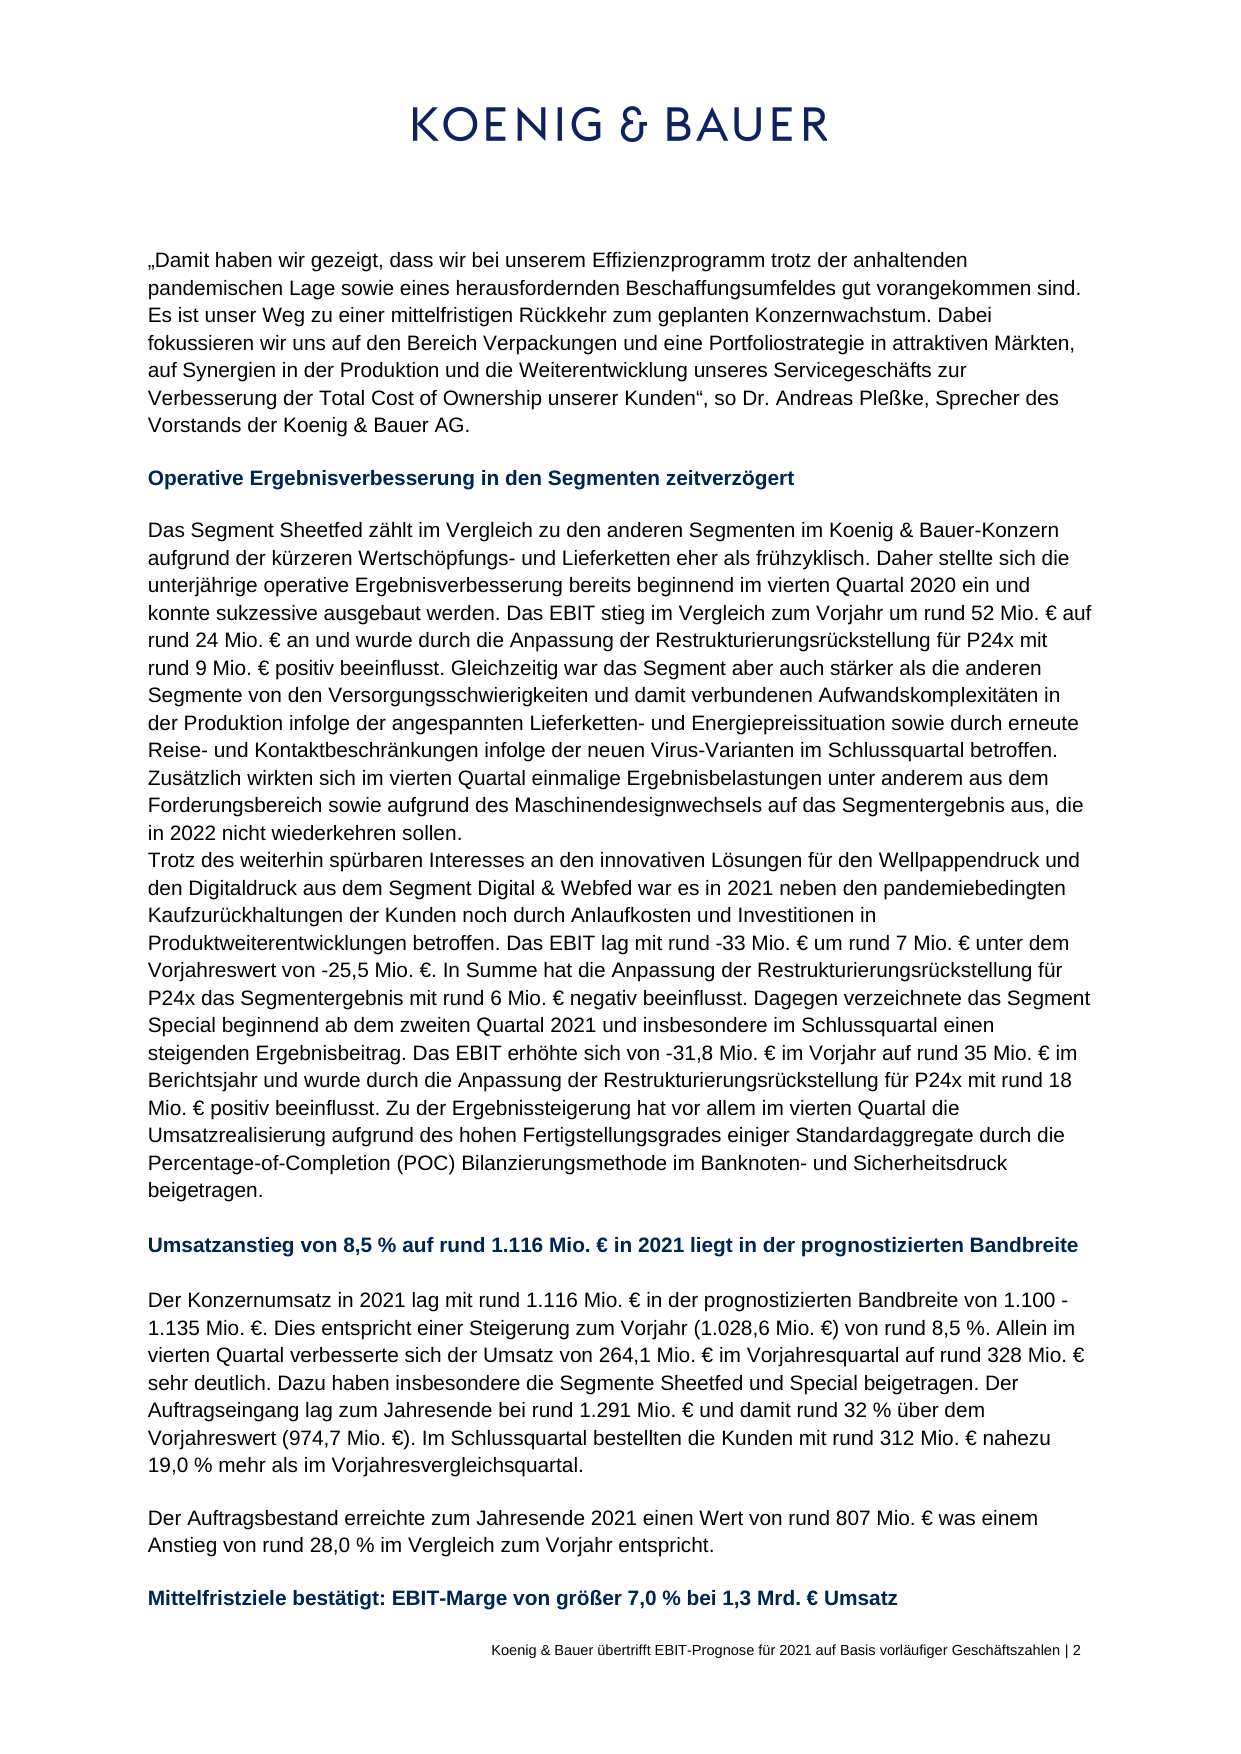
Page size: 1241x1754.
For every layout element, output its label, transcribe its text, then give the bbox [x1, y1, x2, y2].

subtitle Trotz des weiterhin spürbaren Interesses an den innovativen Lösungen für den Wellpappendruck und den Digitaldruck aus dem Segment Digital & Webfed war es in 2021 neben den pandemiebedingten Kaufzurückhaltungen der Kunden noch durch Anlaufkosten und Investitionen in Produktweiterentwicklungen betroffen. Das EBIT lag mit rund -33 Mio. € um rund 7 Mio. € unter dem Vorjahreswert von -25,5 Mio. €. In Summe hat die Anpassung der Restrukturierungsrückstellung für P24x das Segmentergebnis mit rund 6 Mio. € negativ beeinflusst. Dagegen verzeichnete das Segment Special beginnend ab dem zweiten Quartal 2021 und insbesondere im Schlussquartal einen steigenden Ergebnisbeitrag. Das EBIT erhöhte sich von -31,8 Mio. € im Vorjahr auf rund 35 Mio. € im Berichtsjahr und wurde durch die Anpassung der Restrukturierungsrückstellung für P24x mit rund 18 Mio. € positiv beeinflusst. Zu der Ergebnissteigerung hat vor allem im vierten Quartal die Umsatzrealisierung aufgrund des hohen Fertigstellungsgrades einiger Standardaggregate durch die Percentage-of-Completion (POC) Bilanzierungsmethode im Banknoten- und Sicherheitsdruck beigetragen. [148, 848, 1092, 1202]
text Der Auftragsbestand erreichte zum Jahresende 2021 einen Wert von rund 807 Mio. € was einem Anstieg von rund 28,0 % im Vergleich zum Vorjahr entspricht. [148, 1506, 1092, 1557]
subtitle Das Segment Sheetfed zählt im Vergleich zu den anderen Segmenten im Koenig & Bauer-Konzern aufgrund der kürzeren Wertschöpfungs- und Lieferketten eher als frühzyklisch. Daher stellte sich die unterjährige operative Ergebnisverbesserung bereits beginnend im vierten Quartal 2020 ein und konnte sukzessive ausgebaut werden. Das EBIT stieg im Vergleich zum Vorjahr um rund 52 Mio. € auf rund 24 Mio. € an und wurde durch die Anpassung der Restrukturierungsrückstellung für P24x mit rund 9 Mio. € positiv beeinflusst. Gleichzeitig war das Segment aber auch stärker als die anderen Segmente von den Versorgungsschwierigkeiten und damit verbundenen Aufwandskomplexitäten in der Produktion infolge der angespannten Lieferketten- und Energiepreissituation sowie durch erneute Reise- und Kontaktbeschränkungen infolge der neuen Virus-Varianten im Schlussquartal betroffen. Zusätzlich wirkten sich im vierten Quartal einmalige Ergebnisbelastungen unter anderem aus dem Forderungsbereich sowie aufgrund des Maschinendesignwechsels auf das Segmentergebnis aus, die in 2022 nicht wiederkehren sollen. [148, 518, 1092, 844]
text Operative Ergebnisverbesserung in den Segmenten zeitverzögert [148, 466, 1092, 489]
text Mittelfristziele bestätigt: EBIT-Marge von größer 7,0 % bei 1,3 Mrd. € Umsatz [148, 1586, 1092, 1609]
text Der Konzernumsatz in 2021 lag mit rund 1.116 Mio. € in der prognostizierten Bandbreite von 1.100 - 1.135 Mio. €. Dies entspricht einer Steigerung zum Vorjahr (1.028,6 Mio. €) von rund 8,5 %. Allein im vierten Quartal verbesserte sich der Umsatz von 264,1 Mio. € im Vorjahresquartal auf rund 328 Mio. € sehr deutlich. Dazu haben insbesondere die Segmente Sheetfed und Special beigetragen. Der Auftragseingang lag zum Jahresende bei rund 1.291 Mio. € und damit rund 32 % über dem Vorjahreswert (974,7 Mio. €). Im Schlussquartal bestellten die Kunden mit rund 312 Mio. € nahezu 19,0 % mehr als im Vorjahresvergleichsquartal. [148, 1288, 1092, 1477]
subtitle Umsatzanstieg von 8,5 % auf rund 1.116 Mio. € in 2021 liegt in der prognostizierten Bandbreite [148, 1233, 1092, 1284]
picture [413, 106, 828, 142]
text „Damit haben wir gezeigt, dass wir bei unserem Effizienzprogramm trotz der anhaltenden pandemischen Lage sowie eines herausfordernden Beschaffungsumfeldes gut vorangekommen sind. Es ist unser Weg zu einer mittelfristigen Rückkehr zum geplanten Konzernwachstum. Dabei fokussieren wir uns auf den Bereich Verpackungen und eine Portfoliostrategie in attraktiven Märkten, auf Synergien in der Produktion und die Weiterentwicklung unseres Servicegeschäfts zur Verbesserung der Total Cost of Ownership unserer Kunden“, so Dr. Andreas Pleßke, Sprecher des Vorstands der Koenig & Bauer AG. [148, 248, 1092, 437]
